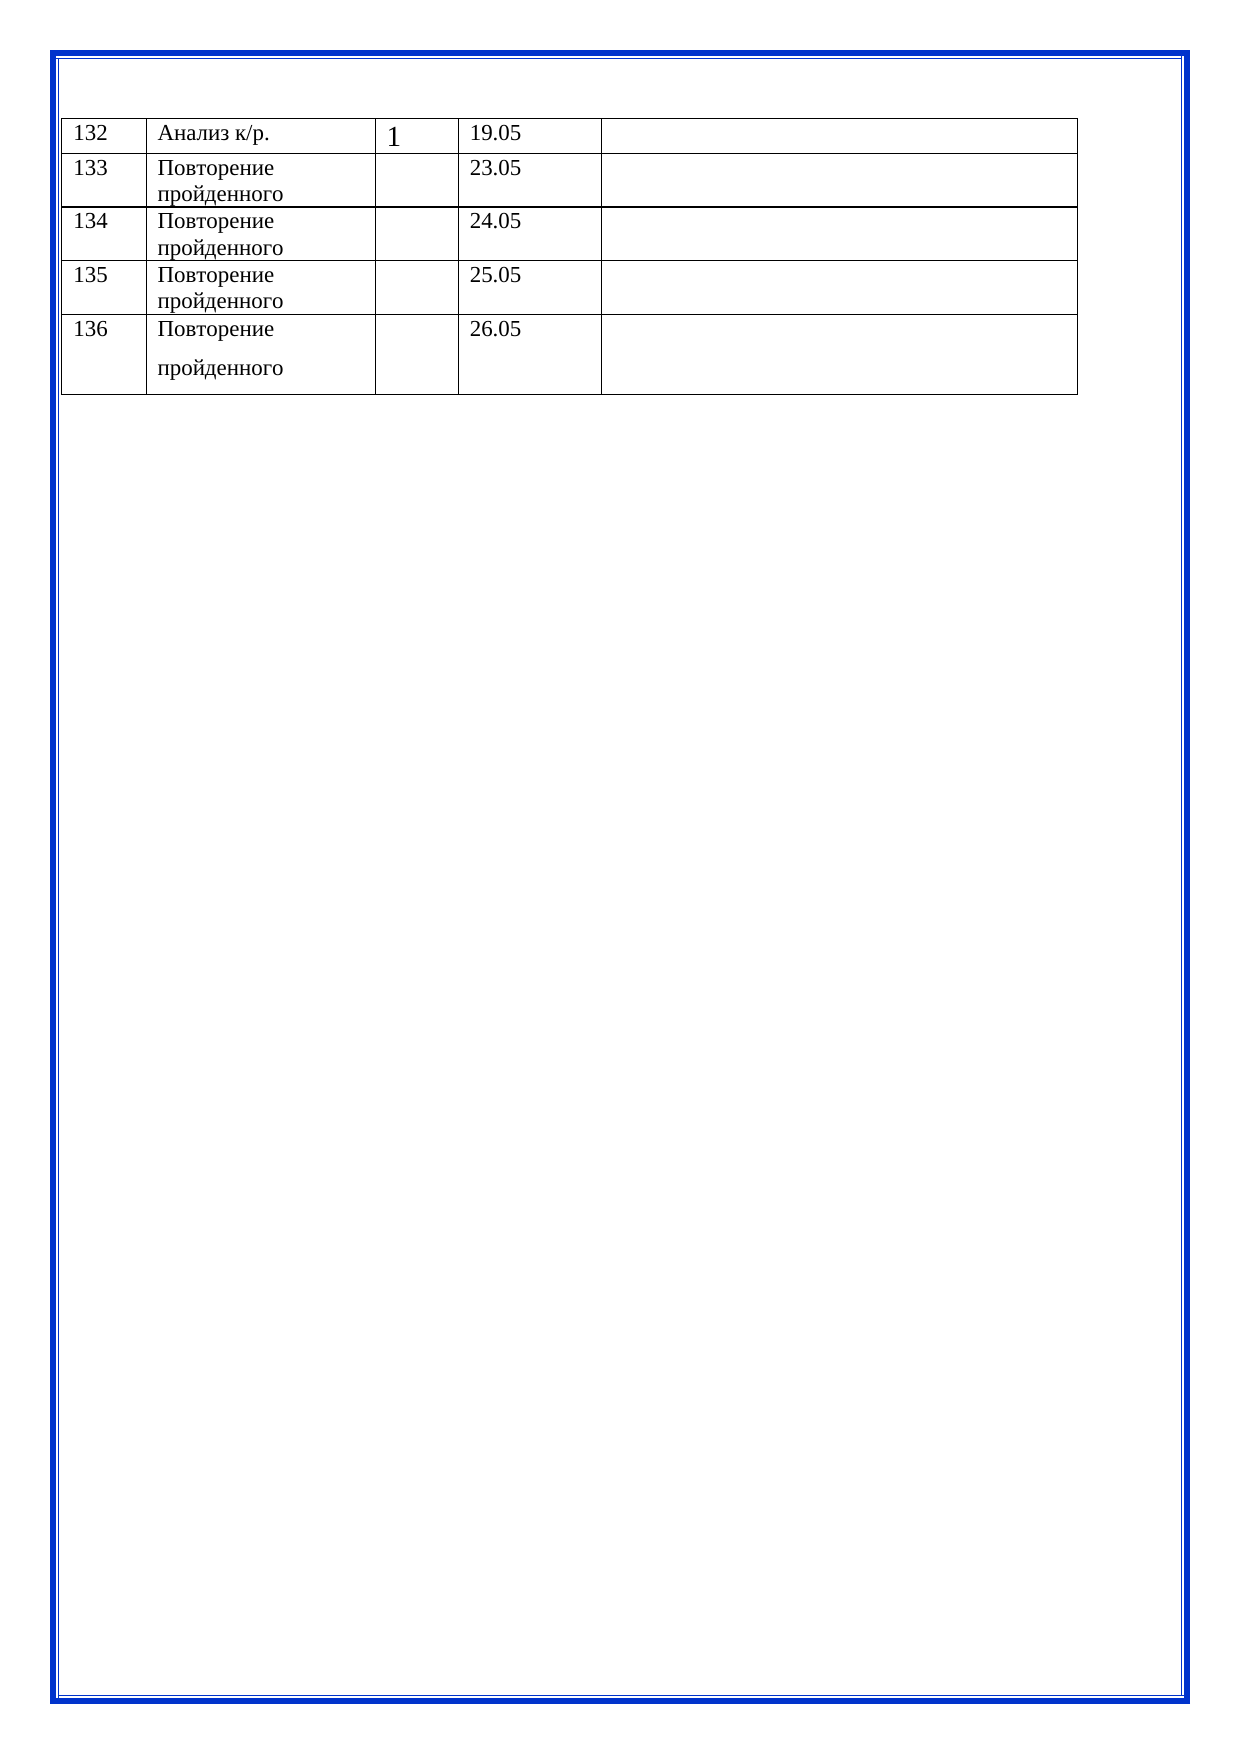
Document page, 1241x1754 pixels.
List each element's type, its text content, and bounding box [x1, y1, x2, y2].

table_cell [602, 154, 1077, 206]
table_cell [376, 261, 458, 314]
table_cell [376, 154, 458, 206]
table_cell [602, 261, 1077, 314]
table_cell 132 [62, 119, 146, 153]
table_cell 25.05 [459, 261, 601, 314]
table_cell 24.05 [459, 208, 601, 260]
table_cell [602, 315, 1077, 394]
table_cell [376, 315, 458, 394]
table_cell 135 [62, 261, 146, 314]
table_cell Повторение пройденного [147, 261, 375, 314]
table_cell Повторение пройденного [147, 315, 375, 394]
table_cell 1 [376, 119, 458, 153]
table_cell [602, 208, 1077, 260]
table_cell Повторение пройденного [147, 154, 375, 206]
table_cell 26.05 [459, 315, 601, 394]
table_cell 136 [62, 315, 146, 394]
table_cell 134 [62, 208, 146, 260]
table_cell Анализ к/р. [147, 119, 375, 153]
table_cell 19.05 [459, 119, 601, 153]
table_cell 133 [62, 154, 146, 206]
table_cell [602, 119, 1077, 153]
table_cell 23.05 [459, 154, 601, 206]
table_cell Повторение пройденного [147, 208, 375, 260]
table_cell [376, 208, 458, 260]
